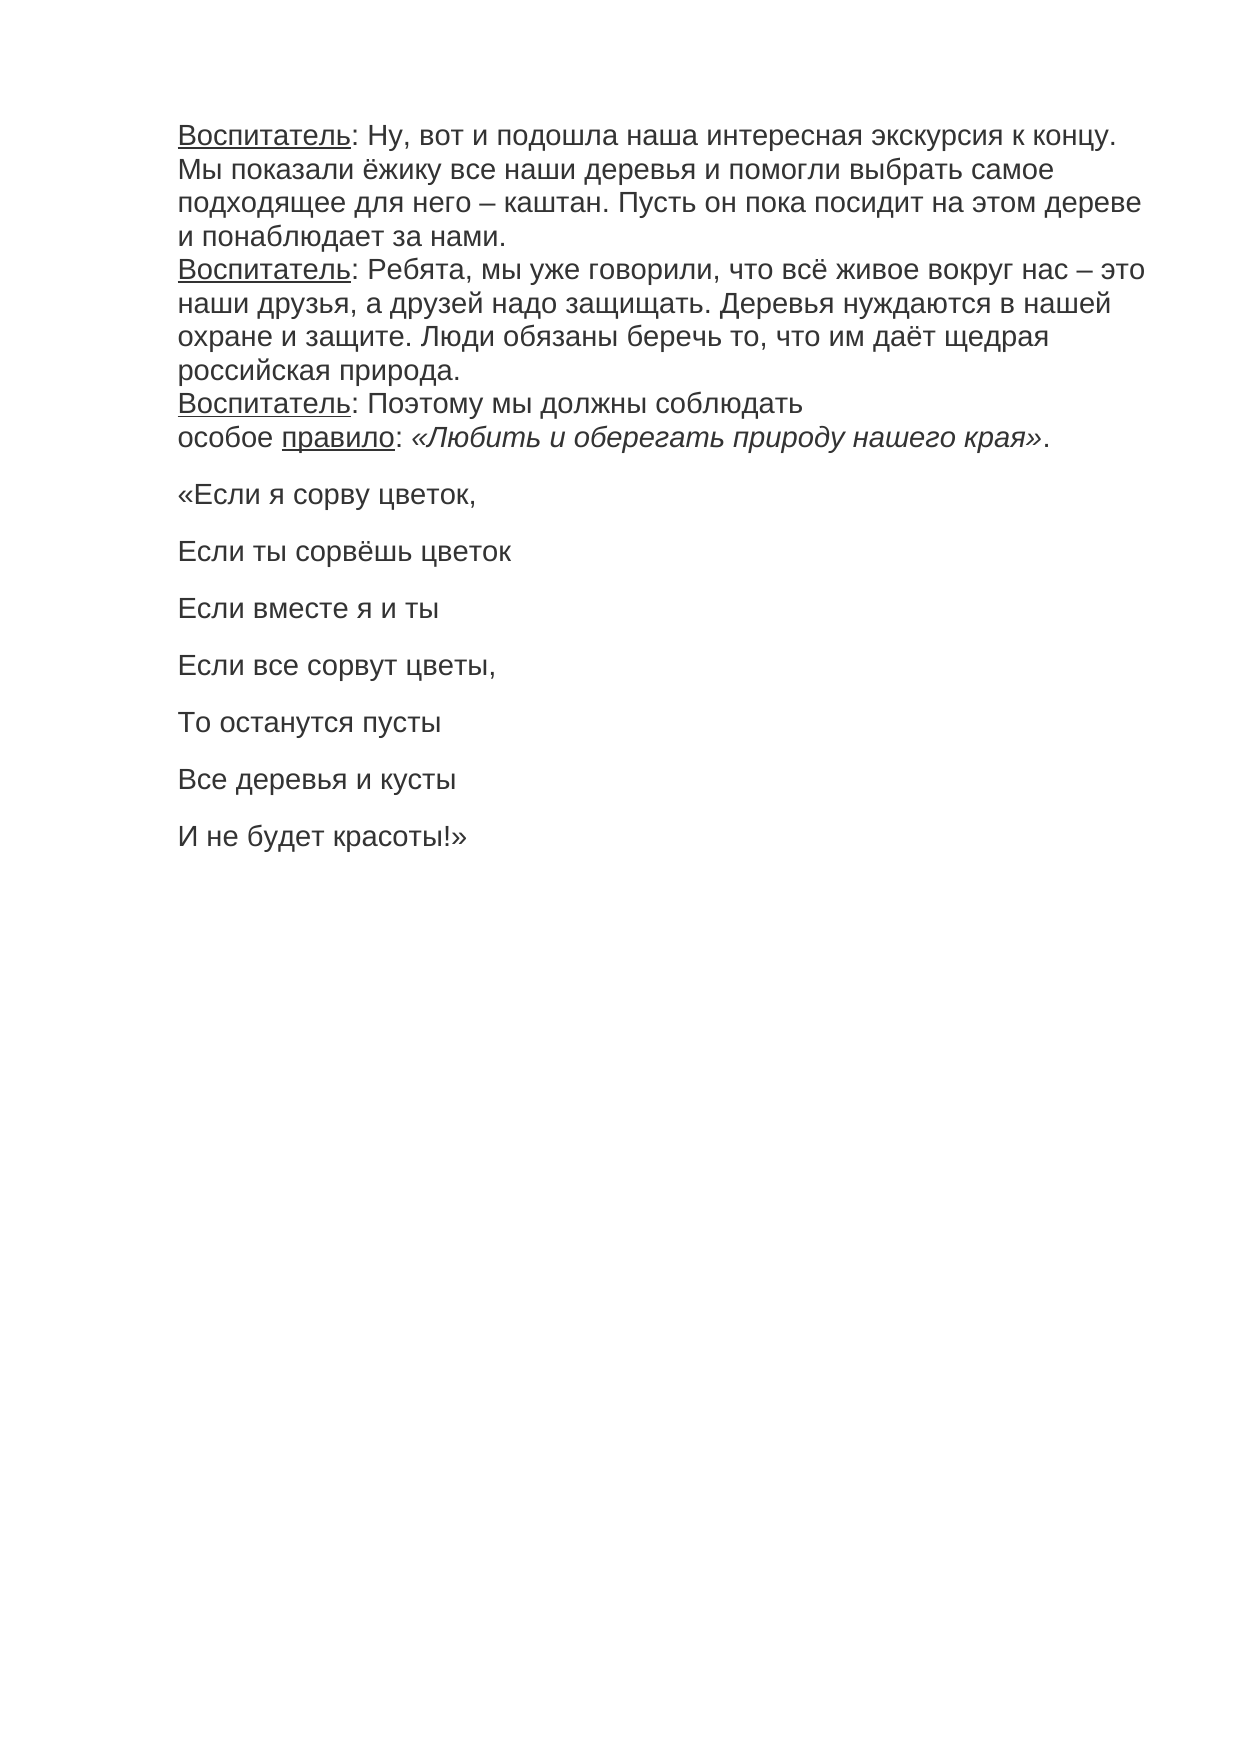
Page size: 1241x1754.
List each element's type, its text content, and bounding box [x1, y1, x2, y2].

text Воспитатель: Ребята, мы уже говорили, что всё живое вокруг нас – это наши друзья, а друзей надо защищать. Деревья нуждаются в нашей охране и защите. Люди обязаны беречь то, что им даёт щедрая российская природа. [177, 252, 1152, 386]
text Все деревья и кусты [177, 762, 1152, 795]
text Если ты сорвёшь цветок [177, 534, 1152, 567]
text Если все сорвут цветы, [177, 648, 1152, 681]
text Воспитатель: Ну, вот и подошла наша интересная экскурсия к концу. Мы показали ёжику все наши деревья и помогли выбрать самое подходящее для него – каштан. Пусть он пока посидит на этом дереве и понаблюдает за нами. [177, 118, 1152, 252]
text Воспитатель: Поэтому мы должны соблюдать особое правило: «Любить и оберегать природу нашего края». [177, 386, 1152, 453]
text Если вместе я и ты [177, 591, 1152, 624]
text И не будет красоты!» [177, 819, 1152, 852]
text «Если я сорву цветок, [177, 477, 1152, 511]
text То останутся пусты [177, 705, 1152, 738]
